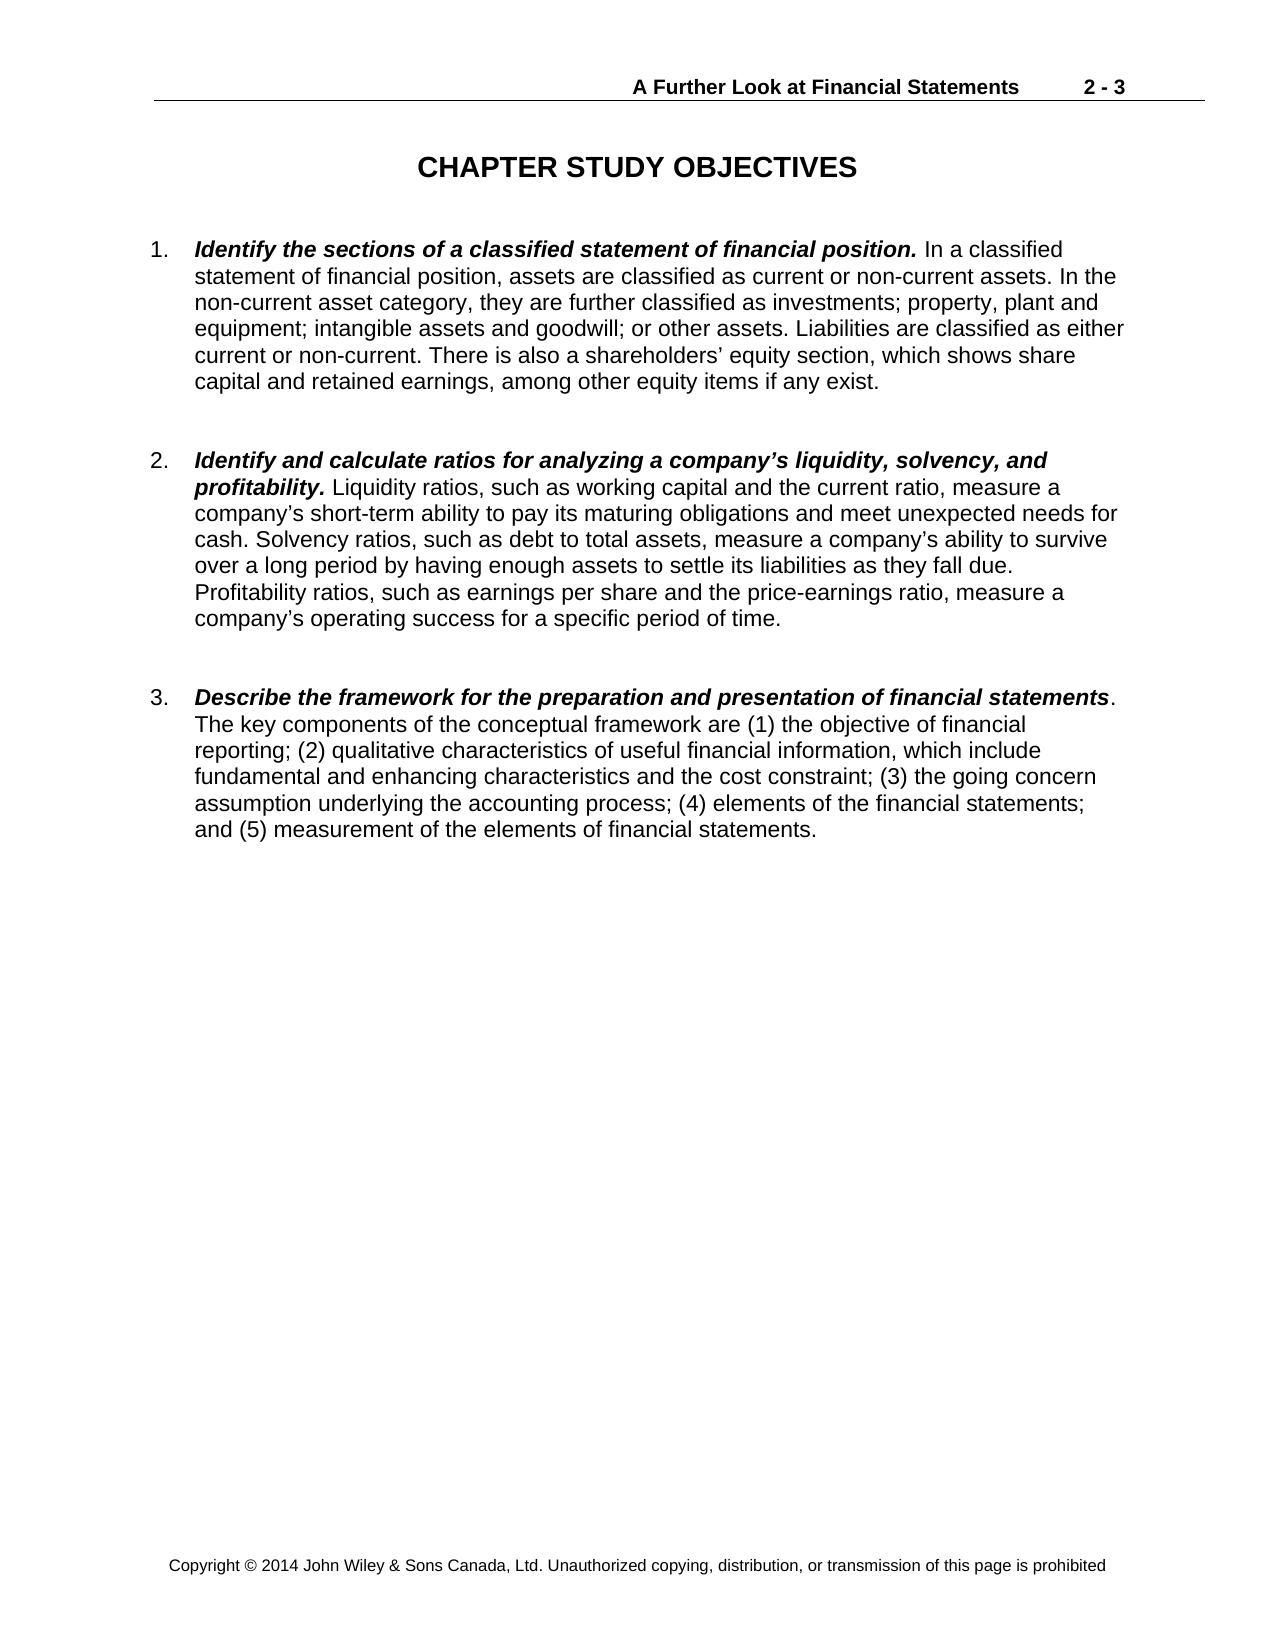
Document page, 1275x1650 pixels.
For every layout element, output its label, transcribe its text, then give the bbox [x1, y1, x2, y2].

text 1. Identify the sections of a classified statement of financial position. In a classified statement of financial position, assets are classified as current or non-current assets. In the non-current asset category, they are further classified as investments; property, plant and equipment; intangible assets and goodwill; or other assets. Liabilities are classified as either current or non-current. There is also a shareholders’ equity section, which shows share capital and retained earnings, among other equity items if any exist. [150, 236, 1125, 394]
subtitle CHAPTER STUDY OBJECTIVES [150, 150, 1125, 183]
text 3. Describe the framework for the preparation and presentation of financial statements. The key components of the conceptual framework are (1) the objective of financial reporting; (2) qualitative characteristics of useful financial information, which include fundamental and enhancing characteristics and the cost constraint; (3) the going concern assumption underlying the accounting process; (4) elements of the financial statements; and (5) measurement of the elements of financial statements. [150, 684, 1125, 842]
text 2. Identify and calculate ratios for analyzing a company’s liquidity, solvency, and profitability. Liquidity ratios, such as working capital and the current ratio, measure a company’s short-term ability to pay its maturing obligations and meet unexpected needs for cash. Solvency ratios, such as debt to total assets, measure a company’s ability to survive over a long period by having enough assets to settle its liabilities as they fall due. Profitability ratios, such as earnings per share and the price-earnings ratio, measure a company’s operating success for a specific period of time. [150, 447, 1125, 632]
